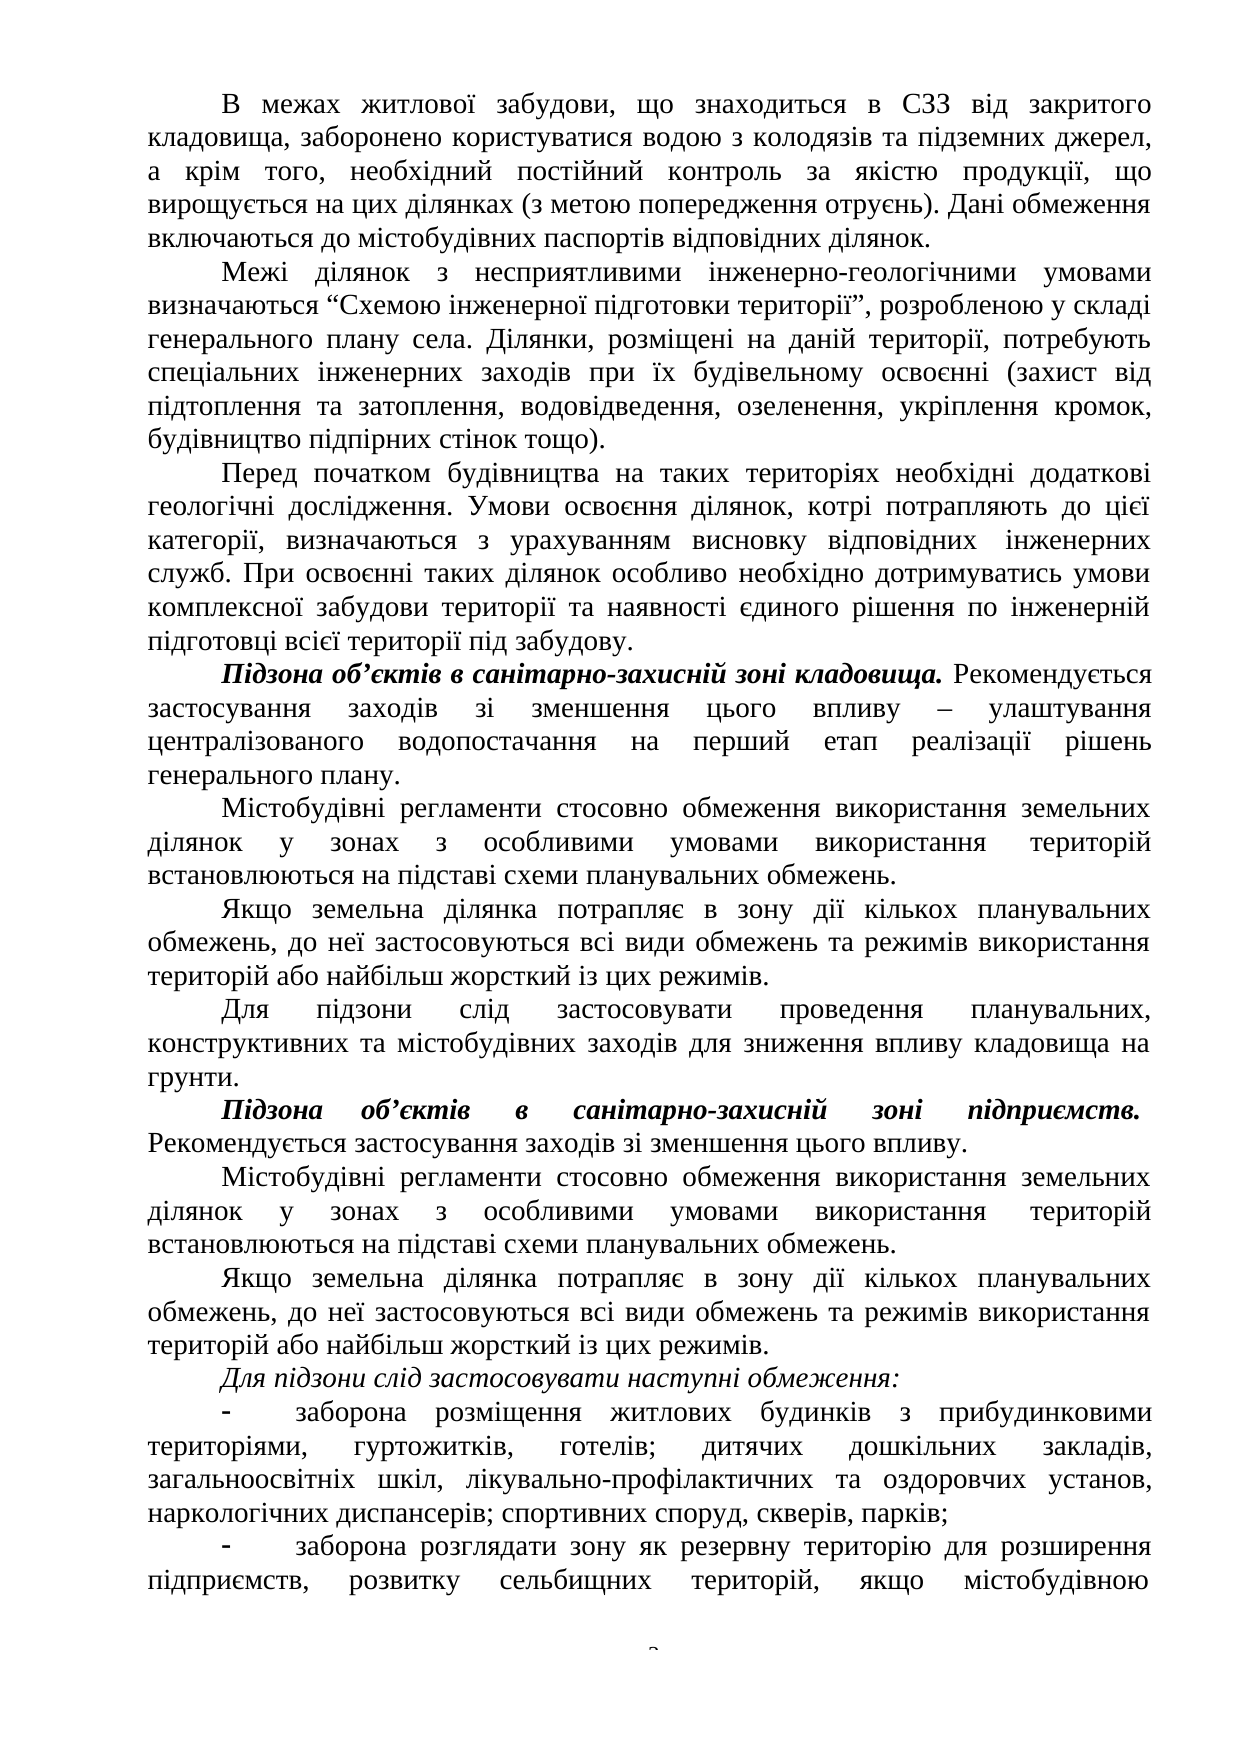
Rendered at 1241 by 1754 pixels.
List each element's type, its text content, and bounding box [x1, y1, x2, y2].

text Якщо земельна ділянка потрапляє в зону дії кількох планувальних обмежень, до неї застосовуються всі види обмежень та режимів використання територій або найбільш жорсткий із цих режимів. [147, 891, 1151, 992]
text Перед початком будівництва на таких територіях необхідні додаткові геологічні дослідження. Умови освоєння ділянок, котрі потрапляють до цієї категорії, визначаються з урахуванням висновку відповідних інженерних служб. При освоєнні таких ділянок особливо необхідно дотримуватись умови комплексної забудови території та наявності єдиного рішення по інженерній підготовці всієї території під забудову. [147, 455, 1151, 656]
text В межах житлової забудови, що знаходиться в СЗЗ від закритого кладовища, заборонено користуватися водою з колодязів та підземних джерел, а крім того, необхідний постійний контроль за якістю продукції, що вирощується на цих ділянках (з метою попередження отруєнь). Дані обмеження включаються до містобудівних паспортів відповідних ділянок. [147, 86, 1152, 253]
text Містобудівні регламенти стосовно обмеження використання земельних ділянок у зонах з особливими умовами використання територій встановлюються на підставі схеми планувальних обмежень. [147, 1159, 1151, 1260]
text Межі ділянок з несприятливими інженерно-геологічними умовами визначаються “Схемою інженерної підготовки території”, розробленою у складі генерального плану села. Ділянки, розміщені на даній території, потребують спеціальних інженерних заходів при їх будівельному освоєнні (захист від підтоплення та затоплення, водовідведення, озеленення, укріплення кромок, будівництво підпірних стінок тощо). [147, 254, 1152, 455]
text Рекомендується застосування заходів зі зменшення цього впливу. [147, 1126, 1188, 1159]
text Підзона об’єктів в санітарно-захисній зоні кладовища. Рекомендується застосування заходів зі зменшення цього впливу – улаштування централізованого водопостачання на перший етап реалізації рішень генерального плану. [147, 656, 1152, 790]
text Для підзони слід застосовувати проведення планувальних, конструктивних та містобудівних заходів для зниження впливу кладовища на грунти. [147, 992, 1152, 1092]
list заборона розглядати зону як резервну територію для розширення підприємств, розвитку сельбищних територій, якщо містобудівною [147, 1528, 1152, 1596]
text Містобудівні регламенти стосовно обмеження використання земельних ділянок у зонах з особливими умовами використання територій встановлюються на підставі схеми планувальних обмежень. [147, 790, 1151, 891]
text Для підзони слід застосовувати наступні обмеження: [221, 1361, 1188, 1394]
subtitle Підзона об’єктів в санітарно-захисній зоні підприємств. [221, 1093, 1188, 1126]
text Якщо земельна ділянка потрапляє в зону дії кількох планувальних обмежень, до неї застосовуються всі види обмежень та режимів використання територій або найбільш жорсткий із цих режимів. [147, 1260, 1151, 1361]
list заборона розміщення житлових будинків з прибудинковими територіями, гуртожитків, готелів; дитячих дошкільних закладів, загальноосвітніх шкіл, лікувально-профілактичних та оздоровчих установ, наркологічних диспансерів; спортивних споруд, скверів, парків; [147, 1394, 1152, 1528]
